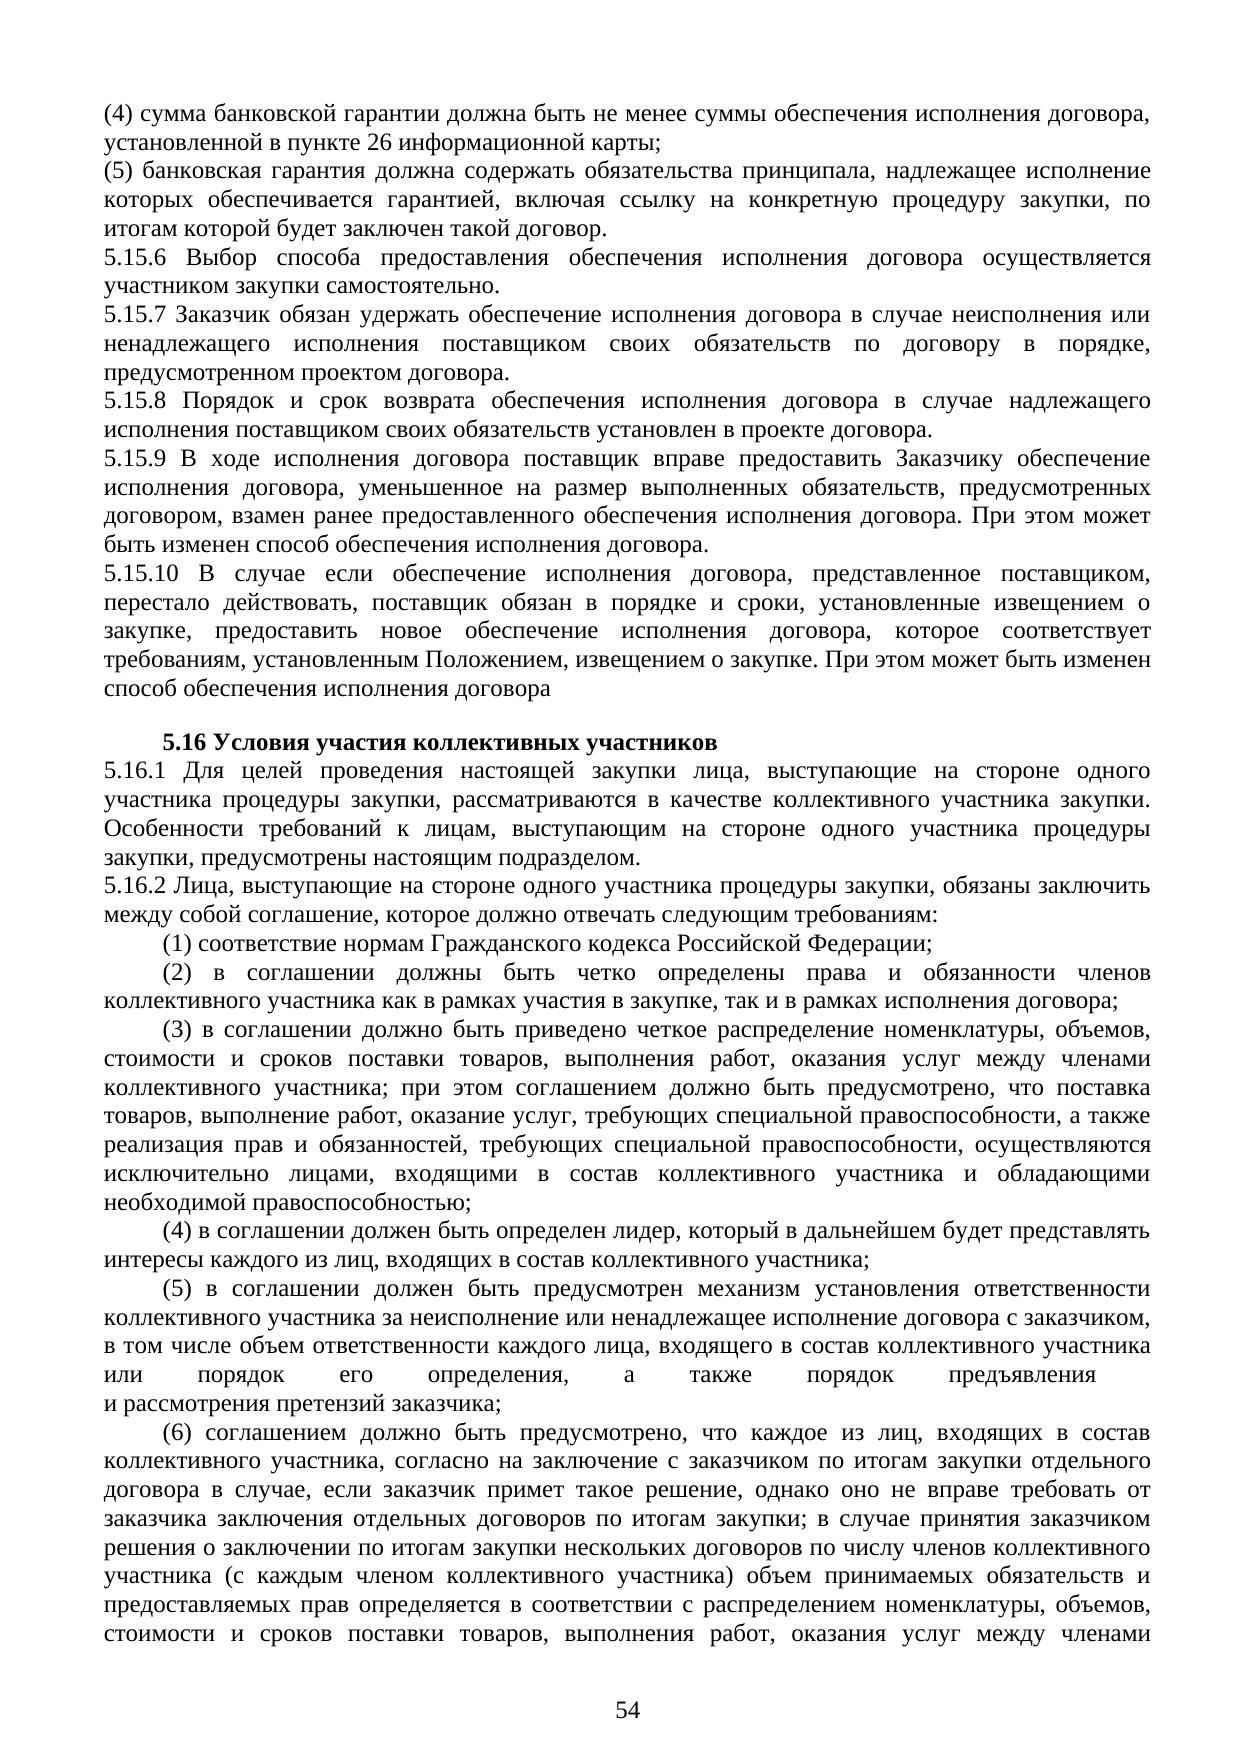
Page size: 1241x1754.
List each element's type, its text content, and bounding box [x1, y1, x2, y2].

text (4) сумма банковской гарантии должна быть не менее суммы обеспечения исполнения договора, установленной в пункте 26 информационной карты; [103, 98, 1152, 155]
text (5) банковская гарантия должна содержать обязательства принципала, надлежащее исполнение которых обеспечивается гарантией, включая ссылку на конкретную процедуру закупки, по итогам которой будет заключен такой договор. [103, 155, 1152, 242]
text 5.16.1 Для целей проведения настоящей закупки лица, выступающие на стороне одного участника процедуры закупки, рассматриваются в качестве коллективного участника закупки. Особенности требований к лицам, выступающим на стороне одного участника процедуры закупки, предусмотрены настоящим подразделом. [103, 755, 1152, 870]
text (5) в соглашении должен быть предусмотрен механизм установления ответственности коллективного участника за неисполнение или ненадлежащее исполнение договора с заказчиком, в том числе объем ответственности каждого лица, входящего в состав коллективного участника или порядок его определения, а также порядок предъявления и рассмотрения претензий заказчика; [103, 1273, 1152, 1417]
text 5.15.6 Выбор способа предоставления обеспечения исполнения договора осуществляется участником закупки самостоятельно. [103, 242, 1152, 299]
text 5.15.9 В ходе исполнения договора поставщик вправе предоставить Заказчику обеспечение исполнения договора, уменьшенное на размер выполненных обязательств, предусмотренных договором, взамен ранее предоставленного обеспечения исполнения договора. При этом может быть изменен способ обеспечения исполнения договора. [103, 443, 1152, 558]
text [103, 1417, 1152, 1647]
text (1) соответствие нормам Гражданского кодекса Российской Федерации; [103, 928, 1152, 957]
text 5.15.8 Порядок и срок возврата обеспечения исполнения договора в случае надлежащего исполнения поставщиком своих обязательств установлен в проекте договора. [103, 385, 1152, 443]
text 5.15.10 В случае если обеспечение исполнения договора, представленное поставщиком, перестало действовать, поставщик обязан в порядке и сроки, установленные извещением о закупке, предоставить новое обеспечение исполнения договора, которое соответствует требованиям, установленным Положением, извещением о закупке. При этом может быть изменен способ обеспечения исполнения договора [103, 558, 1152, 702]
text (4) в соглашении должен быть определен лидер, который в дальнейшем будет представлять интересы каждого из лиц, входящих в состав коллективного участника; [103, 1215, 1152, 1273]
text 5.16 Условия участия коллективных участников [162, 727, 1152, 755]
text 5.16.2 Лица, выступающие на стороне одного участника процедуры закупки, обязаны заключить между собой соглашение, которое должно отвечать следующим требованиям: [103, 870, 1152, 928]
text (2) в соглашении должны быть четко определены права и обязанности членов коллективного участника как в рамках участия в закупке, так и в рамках исполнения договора; [103, 957, 1152, 1014]
text 5.15.7 Заказчик обязан удержать обеспечение исполнения договора в случае неисполнения или ненадлежащего исполнения поставщиком своих обязательств по договору в порядке, предусмотренном проектом договора. [103, 299, 1152, 385]
text (3) в соглашении должно быть приведено четкое распределение номенклатуры, объемов, стоимости и сроков поставки товаров, выполнения работ, оказания услуг между членами коллективного участника; при этом соглашением должно быть предусмотрено, что поставка товаров, выполнение работ, оказание услуг, требующих специальной правоспособности, а также реализация прав и обязанностей, требующих специальной правоспособности, осуществляются исключительно лицами, входящими в состав коллективного участника и обладающими необходимой правоспособностью; [103, 1014, 1152, 1215]
